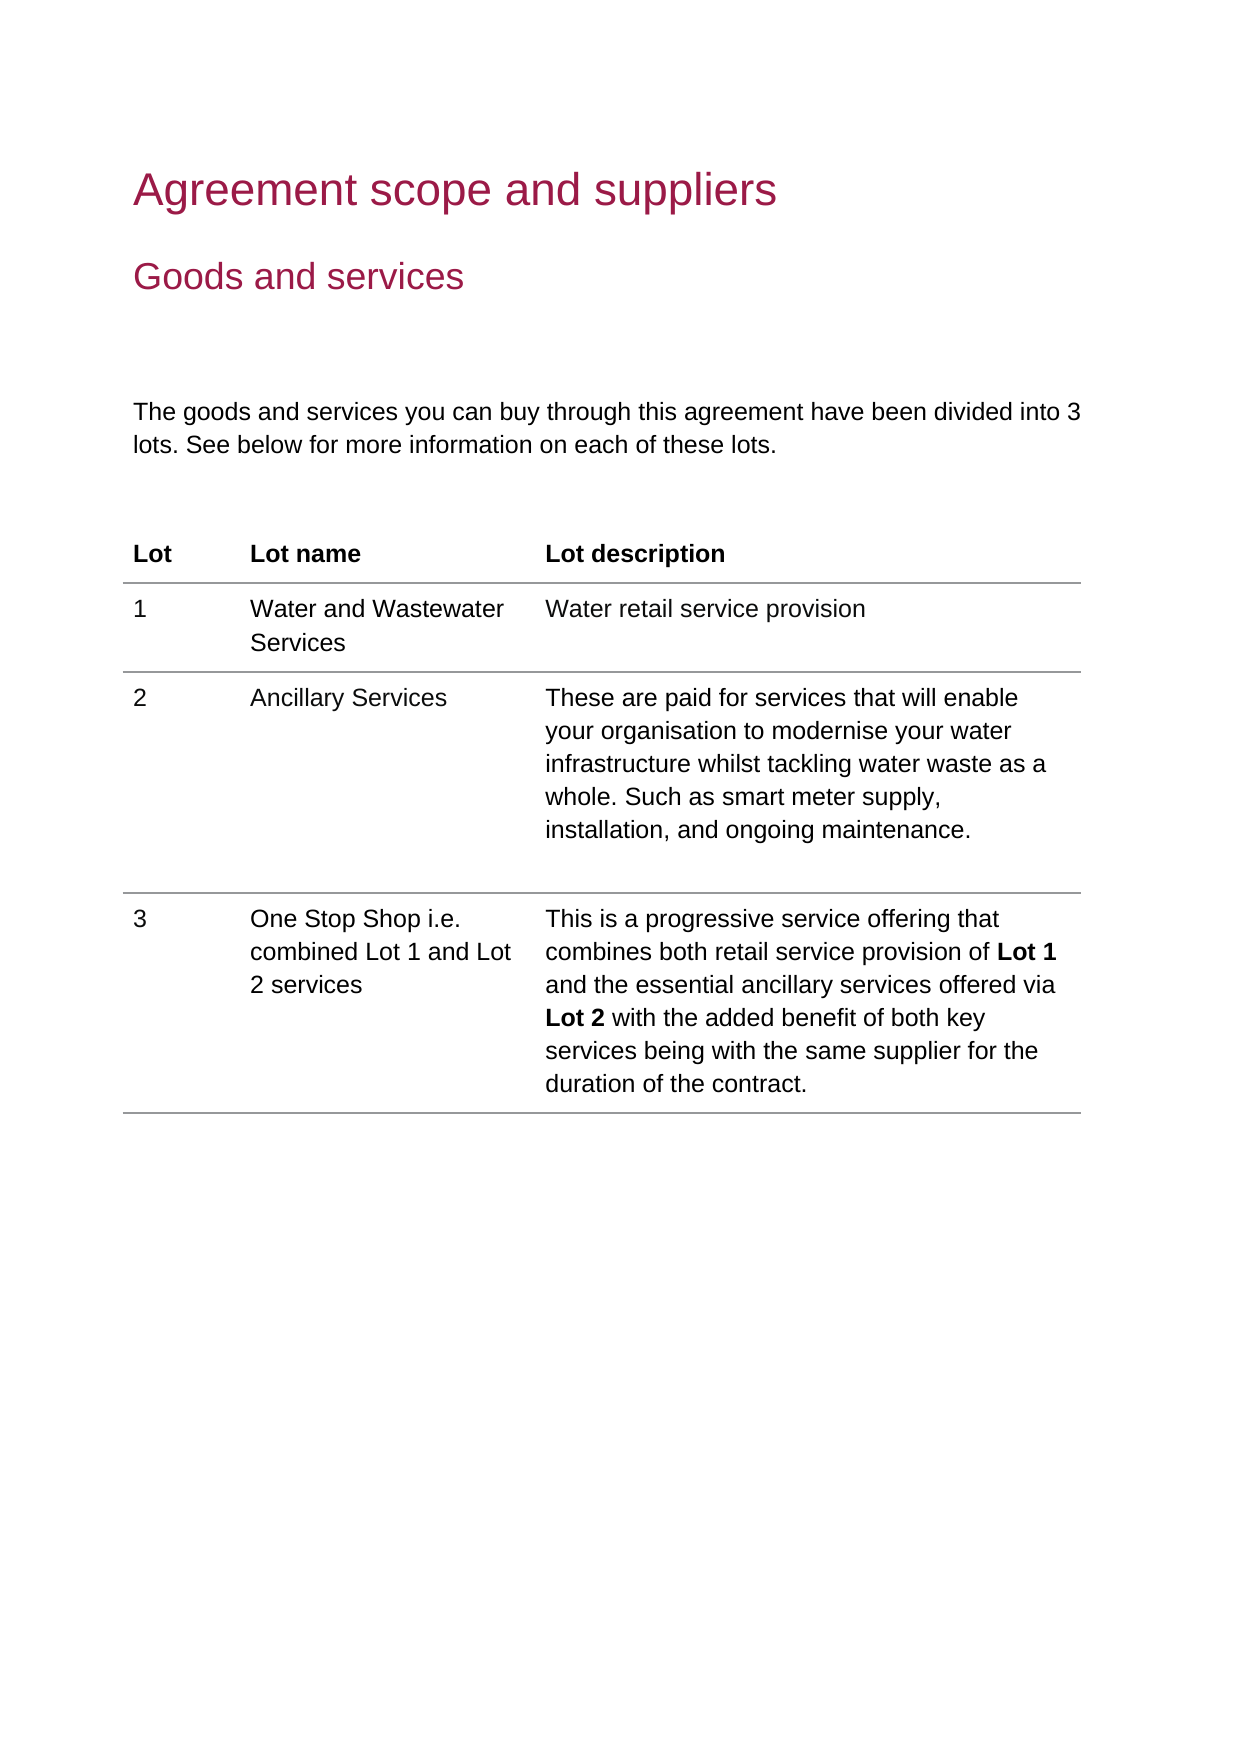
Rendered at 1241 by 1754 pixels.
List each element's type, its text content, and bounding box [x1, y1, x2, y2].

table_cell This is a progressive service offering that combines both retail service provision of Lot 1 and the essential ancillary services offered via Lot 2 with the added benefit of both key services being with the same supplier for the duration of the contract. [535, 894, 1081, 1112]
table_cell 3 [123, 894, 239, 1112]
table_cell Ancillary Services [240, 673, 535, 892]
text The goods and services you can buy through this agreement have been divided into 3 lots. See below for more information on each of these lots. [68, 332, 1155, 523]
subtitle Goods and services [133, 254, 1090, 297]
table_cell 2 [123, 673, 239, 892]
table_header Lot name [240, 529, 535, 582]
table_cell Water retail service provision [535, 584, 1081, 671]
table_header Lot description [535, 529, 1081, 582]
table_cell These are paid for services that will enable your organisation to modernise your water infrastructure whilst tackling water waste as a whole. Such as smart meter supply, installation, and ongoing maintenance. [535, 673, 1081, 892]
subtitle Agreement scope and suppliers [133, 162, 1090, 215]
table_cell Water and Wastewater Services [240, 584, 535, 671]
table_header Lot [123, 529, 239, 582]
table_cell One Stop Shop i.e. combined Lot 1 and Lot 2 services [240, 894, 535, 1112]
table_cell 1 [123, 584, 239, 671]
